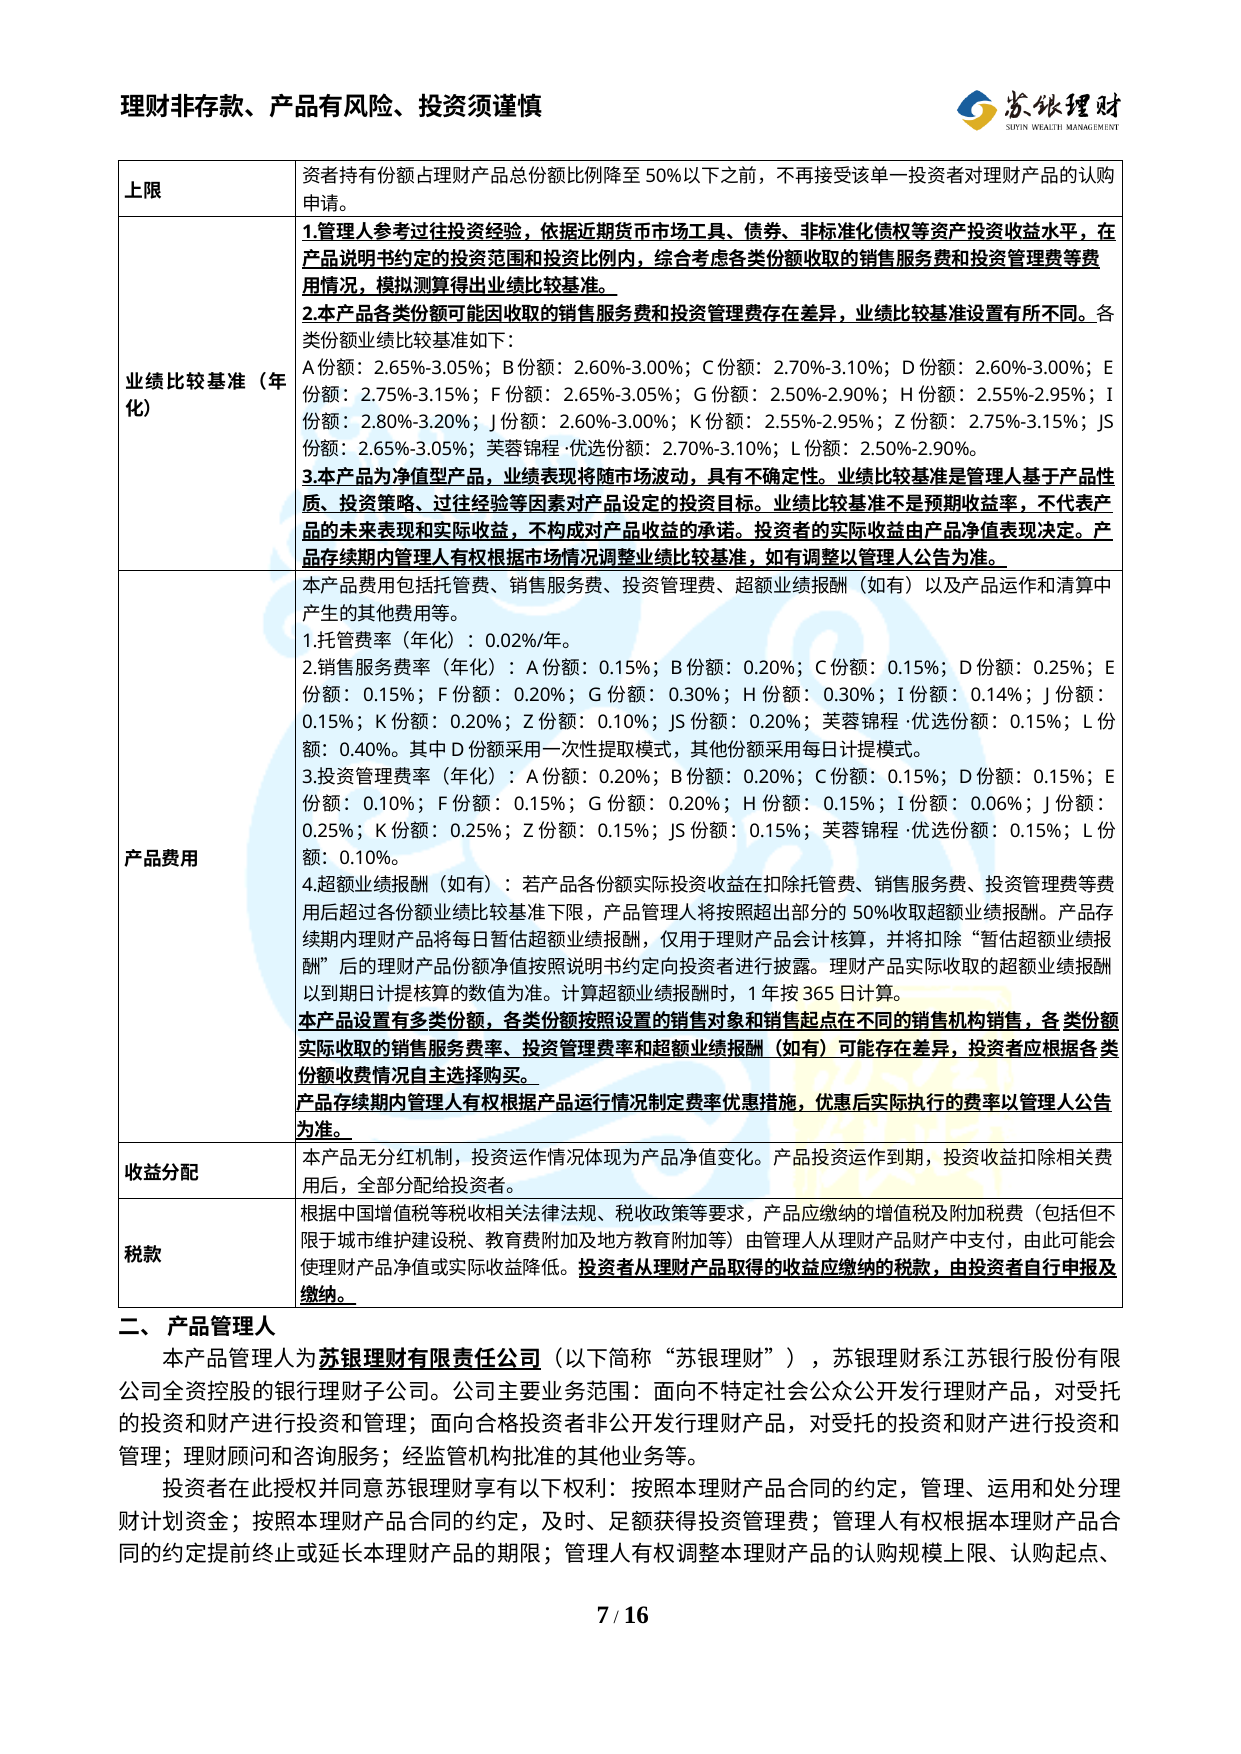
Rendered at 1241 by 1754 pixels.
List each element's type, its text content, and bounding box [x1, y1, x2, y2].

table_cell 单个投资者持有份额上限 [119, 161, 295, 216]
table_cell 收益分配 [119, 1143, 295, 1197]
table_cell 根据中国增值税等税收相关法律法规、税收政策等要求，产品应缴纳的增值税及附加税费（包括但不限于城市维护建设税、教育费附加及地方教育附加等）由管理人从理财产品财产中支付，由此可能会使理财产品净值或实际收益降低。投资者从理财产品取得的收益应缴纳的税款，由投资者自行申报及缴纳。 [296, 1199, 1122, 1307]
picture [932, 72, 1151, 143]
table_cell 单一投资者持有份额不得超过总份额50%。非因主观因素导致突破前款规定比例限制的，在单一投资者持有份额占理财产品总份额比例降至50%以下之前，不再接受该单一投资者对理财产品的认购申请。 [296, 161, 1122, 216]
table_cell 业绩比较基准（年化） [119, 217, 295, 570]
table_cell 产品费用 [119, 571, 295, 1142]
table_cell 税款 [119, 1199, 295, 1307]
table_cell 本产品费用包括托管费、销售服务费、投资管理费、超额业绩报酬（如有）以及产品运作和清算中产生的其他费用等。 1.托管费率（年化）：0.02%/年。 2.销售服务费率（年化）：A份额：0.15%；B份额：0.20%；C份额：0.15%；D份额：0.25%；E份额：0.15%；F份额：0.20%；G份额：0.30%；H份额：0.30%；I份额：0.14%；J份额：0.15%；K份额：0.20%；Z份额：0.10%；JS份额：0.20%；芙蓉锦程 ·优选份额：0.15%；L份额：0.40%。其中D份额采用一次性提取模式，其他份额采用每日计提模式。 3.投资管理费率（年化）：A份额：0.20%；B份额：0.20%；C份额：0.15%；D份额：0.15%；E份额：0.10%；F份额：0.15%；G份额：0.20%；H份额：0.15%；I份额：0.06%；J份额：0.25%；K份额：0.25%；Z份额：0.15%；JS份额：0.15%；芙蓉锦程 ·优选份额：0.15%；L份额：0.10%。 4.超额业绩报酬（如有）：若产品各份额实际投资收益在扣除托管费、销售服务费、投资管理费等费用后超过各份额业绩比较基准下限，产品管理人将按照超出部分的50%收取超额业绩报酬。产品存续期内理财产品将每日暂估超额业绩报酬，仅用于理财产品会计核算，并将扣除“暂估超额业绩报酬”后的理财产品份额净值按照说明书约定向投资者进行披露。理财产品实际收取的超额业绩报酬以到期日计提核算的数值为准。计算超额业绩报酬时，1年按365日计算。 本产品设置有多类份额，各类份额按照设置的销售对象和销售起点在不同的销售机构销售，各类份额实际收取的销售服务费率、投资管理费率和超额业绩报酬（如有）可能存在差异，投资者应根据各类份额收费情况自主选择购买。 产品存续期内管理人有权根据产品运行情况制定费率优惠措施，优惠后实际执行的费率以管理人公告为准。 [296, 571, 1122, 1142]
table_cell 本产品无分红机制，投资运作情况体现为产品净值变化。产品投资运作到期，投资收益扣除相关费用后，全部分配给投资者。 [296, 1143, 1122, 1197]
table_cell 1.管理人参考过往投资经验，依据近期货币市场工具、债券、非标准化债权等资产投资收益水平，在产品说明书约定的投资范围和投资比例内，综合考虑各类份额收取的销售服务费和投资管理费等费用情况，模拟测算得出业绩比较基准。 2.本产品各类份额可能因收取的销售服务费和投资管理费存在差异，业绩比较基准设置有所不同。各类份额业绩比较基准如下： A份额：2.65%-3.05%；B份额：2.60%-3.00%；C份额：2.70%-3.10%；D份额：2.60%-3.00%；E份额：2.75%-3.15%；F份额：2.65%-3.05%；G份额：2.50%-2.90%；H份额：2.55%-2.95%；I份额：2.80%-3.20%；J份额：2.60%-3.00%；K份额：2.55%-2.95%；Z份额：2.75%-3.15%；JS份额：2.65%-3.05%；芙蓉锦程 ·优选份额：2.70%-3.10%；L份额：2.50%-2.90%。 3.本产品为净值型产品，业绩表现将随市场波动，具有不确定性。业绩比较基准是管理人基于产品性质、投资策略、过往经验等因素对产品设定的投资目标。业绩比较基准不是预期收益率，不代表产品的未来表现和实际收益，不构成对产品收益的承诺。投资者的实际收益由产品净值表现决定。产品存续期内管理人有权根据市场情况调整业绩比较基准，如有调整以管理人公告为准。 [296, 217, 1122, 570]
list 本产品管理人为苏银理财有限责任公司（以下简称“苏银理财”），苏银理财系江苏银行股份有限公司全资控股的银行理财子公司。公司主要业务范围：面向不特定社会公众公开发行理财产品，对受托的投资和财产进行投资和管理；面向合格投资者非公开发行理财产品，对受托的投资和财产进行投资和管理；理财顾问和咨询服务；经监管机构批准的其他业务等。 [118, 1341, 1122, 1471]
list 产品管理人 [118, 1308, 1122, 1341]
